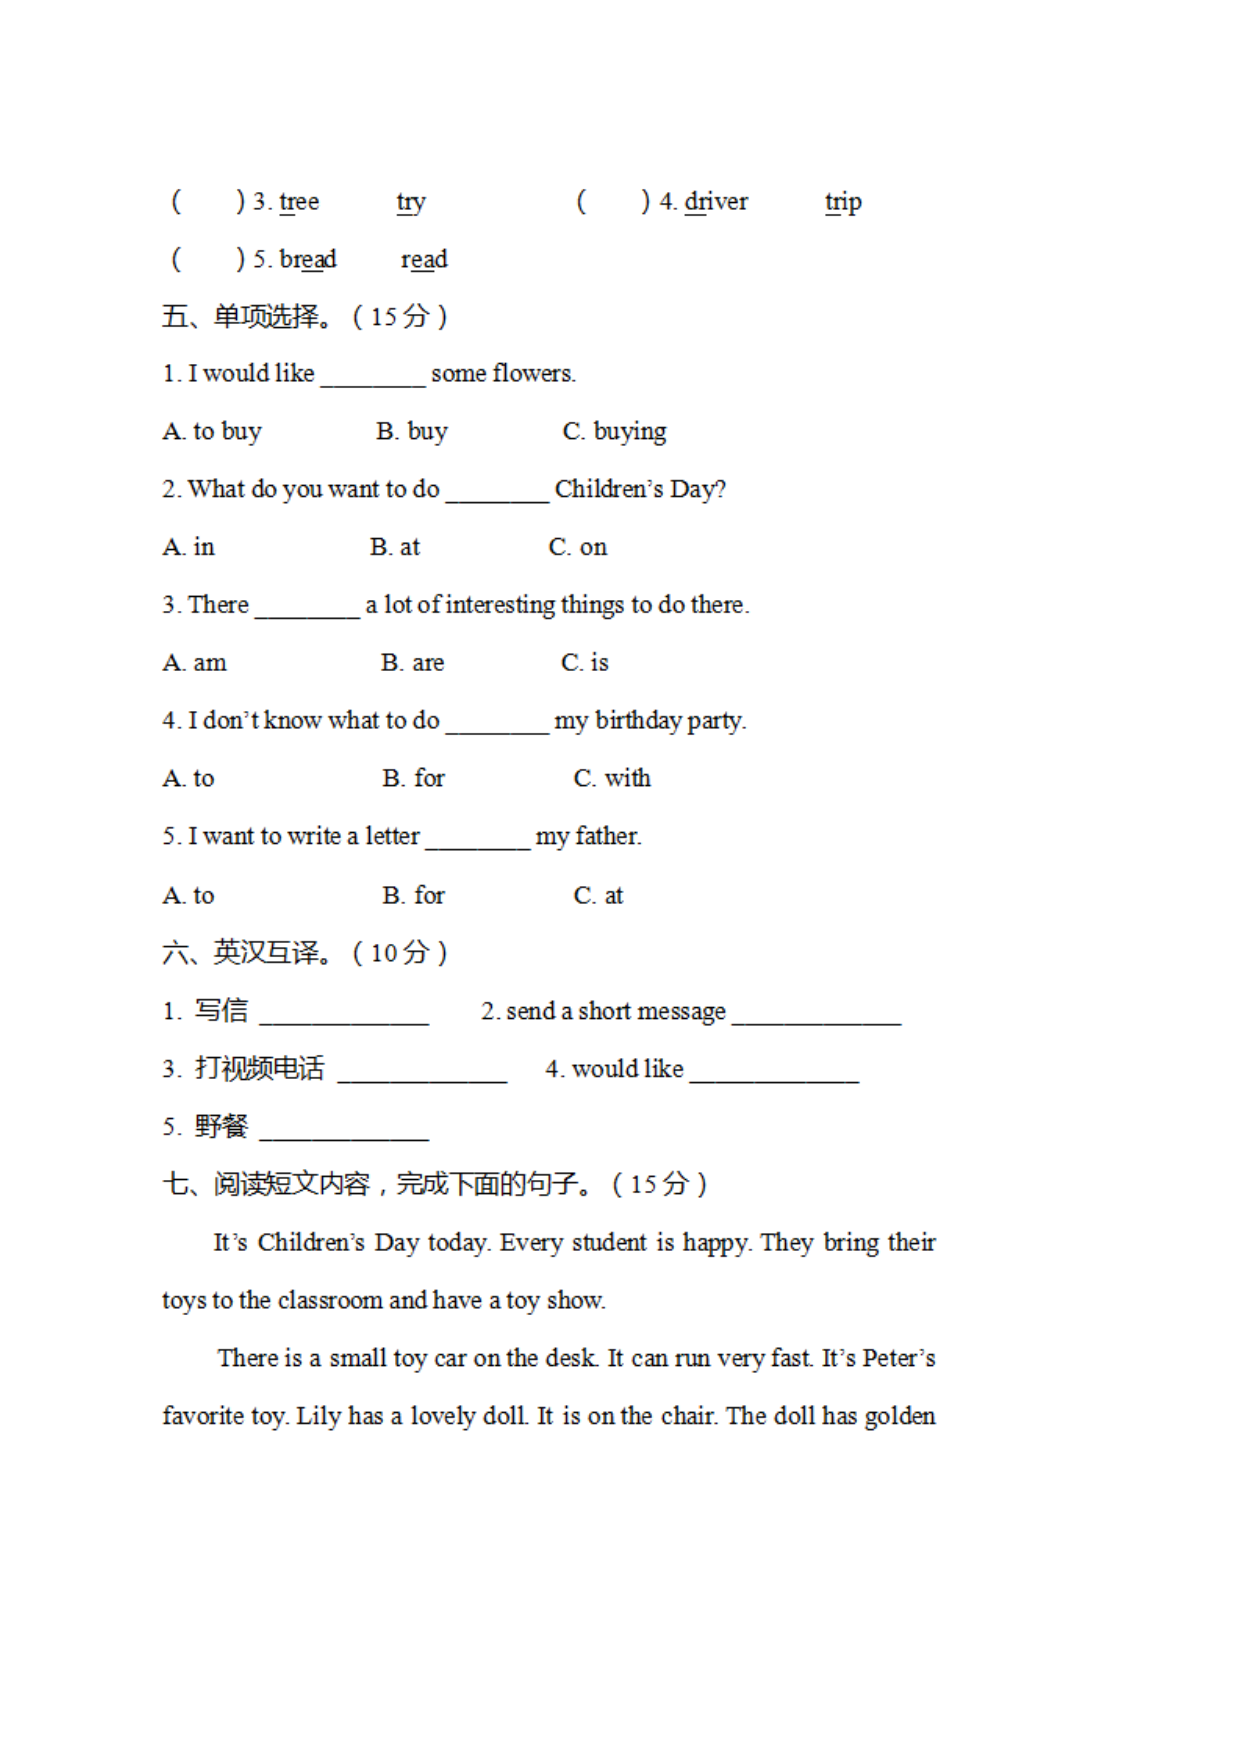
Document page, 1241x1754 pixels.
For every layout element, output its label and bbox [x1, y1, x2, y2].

picture [150, 177, 968, 1451]
